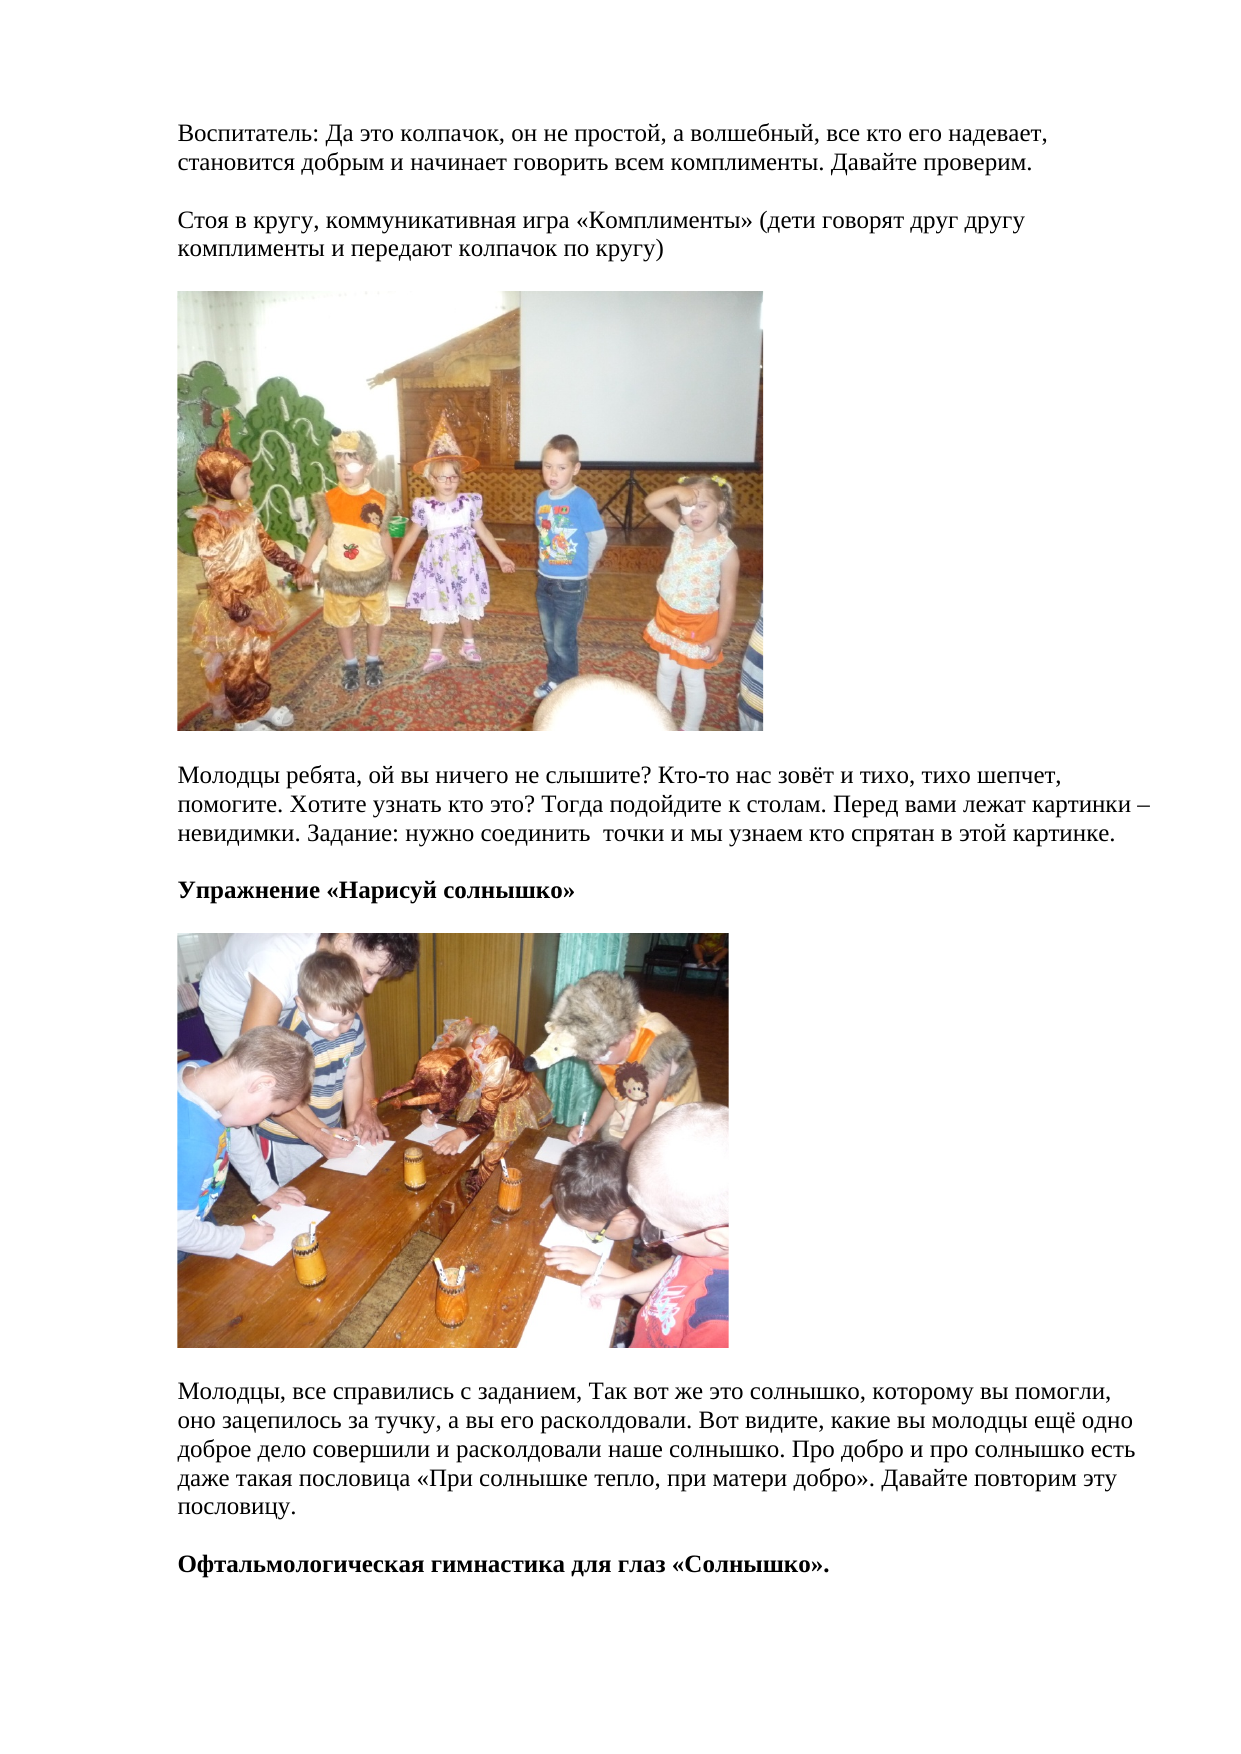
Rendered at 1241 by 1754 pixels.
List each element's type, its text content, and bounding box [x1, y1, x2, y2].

text Офтальмологическая гимнастика для глаз «Солнышко». [177, 1549, 1152, 1578]
text Воспитатель: Да это колпачок, он не простой, а волшебный, все кто его надевает, становится добрым и начинает говорить всем комплименты. Давайте проверим. [177, 118, 1152, 176]
text Молодцы, все справились с заданием, Так вот же это солнышко, которому вы помогли, оно зацепилось за тучку, а вы его расколдовали. Вот видите, какие вы молодцы ещё одно доброе дело совершили и расколдовали наше солнышко. Про добро и про солнышко есть даже такая пословица «При солнышке тепло, при матери добро». Давайте повторим эту пословицу. [177, 1376, 1152, 1520]
picture [177, 933, 729, 1348]
text Упражнение «Нарисуй солнышко» [177, 876, 1152, 904]
picture [177, 291, 764, 731]
text Молодцы ребята, ой вы ничего не слышите? Кто-то нас зовёт и тихо, тихо шепчет, помогите. Хотите узнать кто это? Тогда подойдите к столам. Перед вами лежат картинки – невидимки. Задание: нужно соединить точки и мы узнаем кто спрятан в этой картинке. [177, 760, 1152, 846]
text Стоя в кругу, коммуникативная игра «Комплименты» (дети говорят друг другу комплименты и передают колпачок по кругу) [177, 205, 1152, 262]
